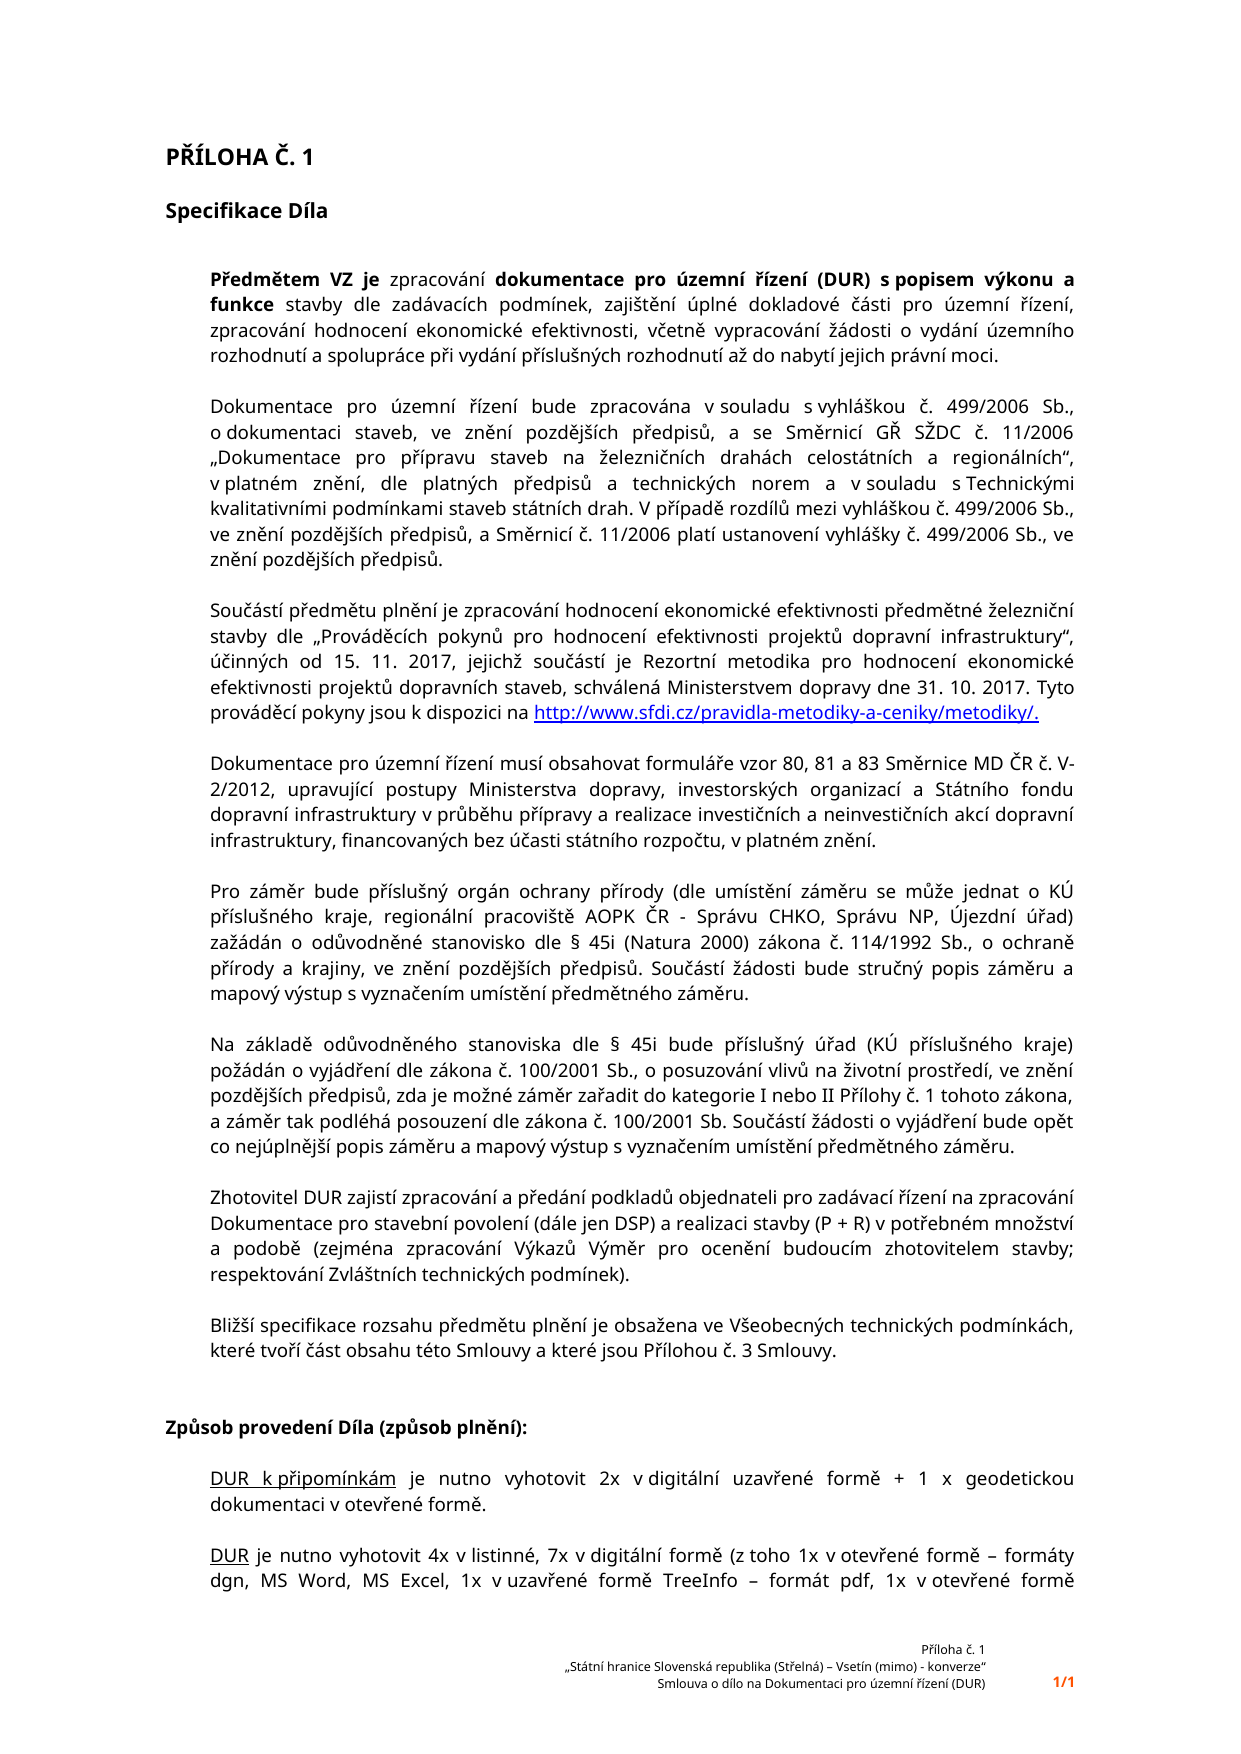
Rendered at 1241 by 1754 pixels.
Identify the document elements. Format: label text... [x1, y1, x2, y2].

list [210, 1542, 1075, 1593]
text Dokumentace pro územní řízení musí obsahovat formuláře vzor 80, 81 a 83 Směrnice MD ČR č. V-2/2012, upravující postupy Ministerstva dopravy, investorských organizací a Státního fondu dopravní infrastruktury v průběhu přípravy a realizace investičních a neinvestičních akcí dopravní infrastruktury, financovaných bez účasti státního rozpočtu, v platném znění. [210, 751, 1075, 853]
text Dokumentace pro územní řízení bude zpracována v souladu s vyhláškou č. 499/2006 Sb., o dokumentaci staveb, ve znění pozdějších předpisů, a se Směrnicí GŘ SŽDC č. 11/2006 „Dokumentace pro přípravu staveb na železničních drahách celostátních a regionálních“, v platném znění, dle platných předpisů a technických norem a v souladu s Technickými kvalitativními podmínkami staveb státních drah. V případě rozdílů mezi vyhláškou č. 499/2006 Sb., ve znění pozdějších předpisů, a Směrnicí č. 11/2006 platí ustanovení vyhlášky č. 499/2006 Sb., ve znění pozdějších předpisů. [210, 393, 1075, 572]
text Specifikace Díla [165, 197, 1075, 225]
text Zhotovitel DUR zajistí zpracování a předání podkladů objednateli pro zadávací řízení na zpracování Dokumentace pro stavební povolení (dále jen DSP) a realizaci stavby (P + R) v potřebném množství a podobě (zejména zpracování Výkazů Výměr pro ocenění budoucím zhotovitelem stavby; respektování Zvláštních technických podmínek). [210, 1184, 1075, 1287]
text Způsob provedení Díla (způsob plnění): [165, 1414, 1075, 1440]
text Příloha č. 1 [165, 141, 1075, 173]
text Předmětem VZ je zpracování dokumentace pro územní řízení (DUR) s popisem výkonu a funkce stavby dle zadávacích podmínek, zajištění úplné dokladové části pro územní řízení, zpracování hodnocení ekonomické efektivnosti, včetně vypracování žádosti o vydání územního rozhodnutí a spolupráce při vydání příslušných rozhodnutí až do nabytí jejich právní moci. [210, 266, 1075, 368]
list DUR k připomínkám je nutno vyhotovit 2x v digitální uzavřené formě + 1 x geodetickou dokumentaci v otevřené formě. [210, 1465, 1075, 1516]
text Na základě odůvodněného stanoviska dle § 45i bude příslušný úřad (KÚ příslušného kraje) požádán o vyjádření dle zákona č. 100/2001 Sb., o posuzování vlivů na životní prostředí, ve znění pozdějších předpisů, zda je možné záměr zařadit do kategorie I nebo II Přílohy č. 1 tohoto zákona, a záměr tak podléhá posouzení dle zákona č. 100/2001 Sb. Součástí žádosti o vyjádření bude opět co nejúplnější popis záměru a mapový výstup s vyznačením umístění předmětného záměru. [210, 1031, 1075, 1159]
text Součástí předmětu plnění je zpracování hodnocení ekonomické efektivnosti předmětné železniční stavby dle „Prováděcích pokynů pro hodnocení efektivnosti projektů dopravní infrastruktury“, účinných od 15. 11. 2017, jejichž součástí je Rezortní metodika pro hodnocení ekonomické efektivnosti projektů dopravních staveb, schválená Ministerstvem dopravy dne 31. 10. 2017. Tyto prováděcí pokyny jsou k dispozici na http://www.sfdi.cz/pravidla-metodiky-a-ceniky/metodiky/. [210, 598, 1075, 725]
text Bližší specifikace rozsahu předmětu plnění je obsažena ve Všeobecných technických podmínkách, které tvoří část obsahu této Smlouvy a které jsou Přílohou č. 3 Smlouvy. [210, 1312, 1075, 1363]
text Pro záměr bude příslušný orgán ochrany přírody (dle umístění záměru se může jednat o KÚ příslušného kraje, regionální pracoviště AOPK ČR - Správu CHKO, Správu NP, Újezdní úřad) zažádán o odůvodněné stanovisko dle § 45i (Natura 2000) zákona č. 114/1992 Sb., o ochraně přírody a krajiny, ve znění pozdějších předpisů. Součástí žádosti bude stručný popis záměru a mapový výstup s vyznačením umístění předmětného záměru. [210, 878, 1075, 1006]
